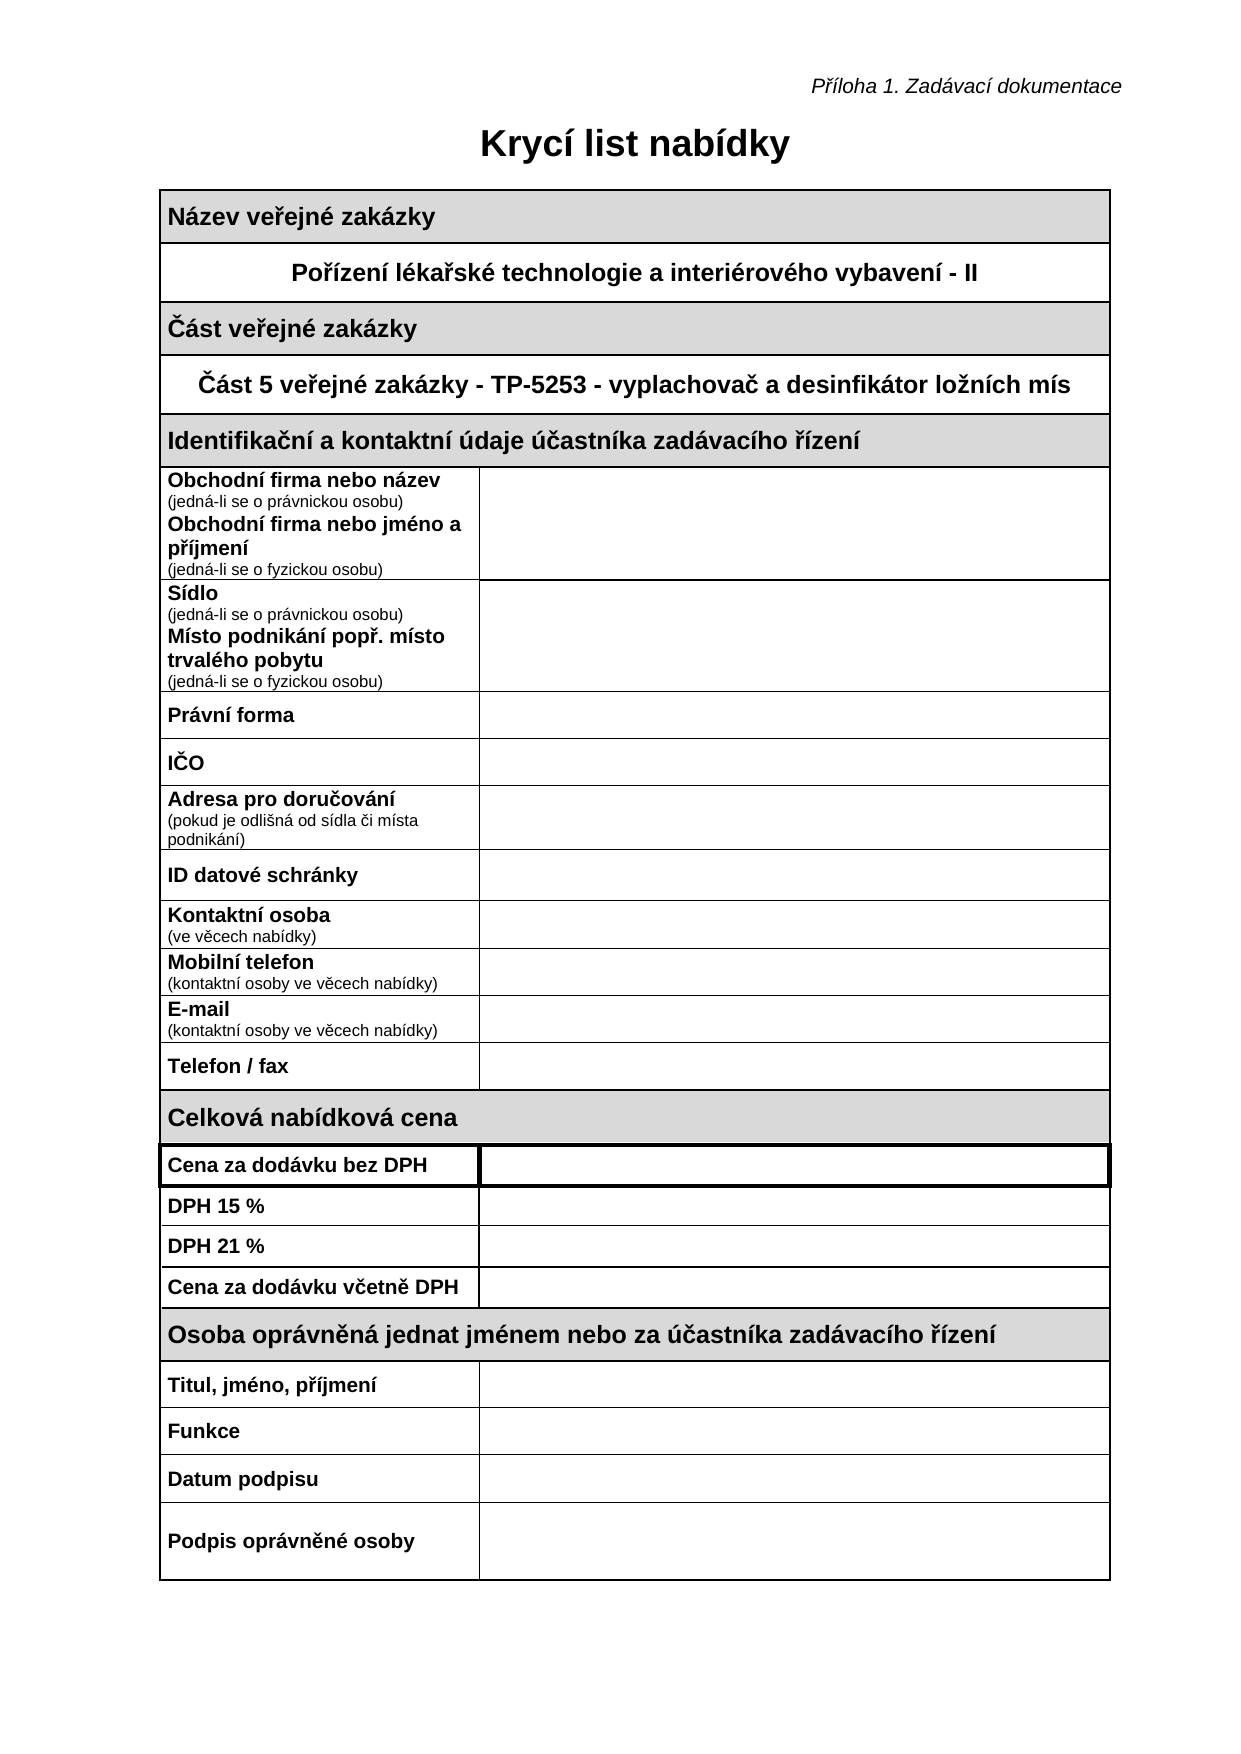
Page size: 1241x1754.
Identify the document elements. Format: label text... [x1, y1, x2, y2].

table_cell Cena za dodávku včetně DPH [161, 1267, 478, 1307]
table_cell Cena za dodávku bez DPH [162, 1147, 477, 1183]
table_cell Část 5 veřejné zakázky - TP-5253 - vyplachovač a desinfikátor ložních mís [161, 356, 1109, 413]
table_cell [480, 786, 1109, 849]
table_cell ID datové schránky [161, 850, 479, 900]
table_cell Mobilní telefon (kontaktní osoby ve věcech nabídky) [161, 949, 479, 995]
table_cell Telefon / fax [161, 1043, 479, 1089]
table_cell Obchodní firma nebo název (jedná-li se o právnickou osobu) Obchodní firma nebo jméno a příjmení (jedná-li se o fyzickou osobu) [161, 468, 479, 578]
table_cell Identifikační a kontaktní údaje účastníka zadávacího řízení [161, 415, 1109, 466]
table_cell [482, 1147, 1107, 1183]
table_cell E-mail (kontaktní osoby ve věcech nabídky) [161, 996, 479, 1042]
table_cell DPH 15 % [161, 1188, 478, 1224]
table_cell [480, 850, 1109, 900]
table_cell Celková nabídková cena [161, 1091, 1109, 1142]
table_cell [480, 1408, 1109, 1454]
table_cell Část veřejné zakázky [161, 303, 1109, 354]
table_cell DPH 21 % [161, 1226, 478, 1266]
table_cell [480, 1268, 1109, 1307]
table_cell Datum podpisu [161, 1455, 479, 1502]
table_cell [480, 1455, 1109, 1502]
table_cell Adresa pro doručování (pokud je odlišná od sídla či místa podnikání) [161, 786, 479, 849]
table_cell [480, 949, 1109, 995]
table_cell [480, 901, 1109, 947]
table_cell IČO [161, 739, 479, 785]
table_cell Právní forma [161, 692, 479, 738]
table_cell [480, 1362, 1109, 1407]
table_cell Pořízení lékařské technologie a interiérového vybavení - II [161, 244, 1109, 301]
table_cell [480, 1043, 1109, 1089]
table_header Název veřejné zakázky [161, 191, 1109, 242]
table_cell Osoba oprávněná jednat jménem nebo za účastníka zadávacího řízení [161, 1308, 1109, 1360]
table_cell [480, 1188, 1109, 1224]
table_cell Podpis oprávněné osoby [161, 1503, 479, 1579]
table_cell [480, 996, 1109, 1042]
table_cell Sídlo (jedná-li se o právnickou osobu) Místo podnikání popř. místo trvalého pobytu (jedná-li se o fyzickou osobu) [161, 580, 479, 691]
table_cell Funkce [161, 1408, 479, 1454]
table_cell [480, 1226, 1109, 1266]
table_cell [480, 1503, 1109, 1579]
table_cell [480, 581, 1109, 691]
text Krycí list nabídky [148, 122, 1122, 165]
table_cell Titul, jméno, příjmení [161, 1362, 479, 1407]
table_cell [480, 692, 1109, 738]
table_cell [480, 468, 1109, 578]
table_cell Kontaktní osoba (ve věcech nabídky) [161, 901, 479, 947]
table_cell [480, 739, 1109, 785]
